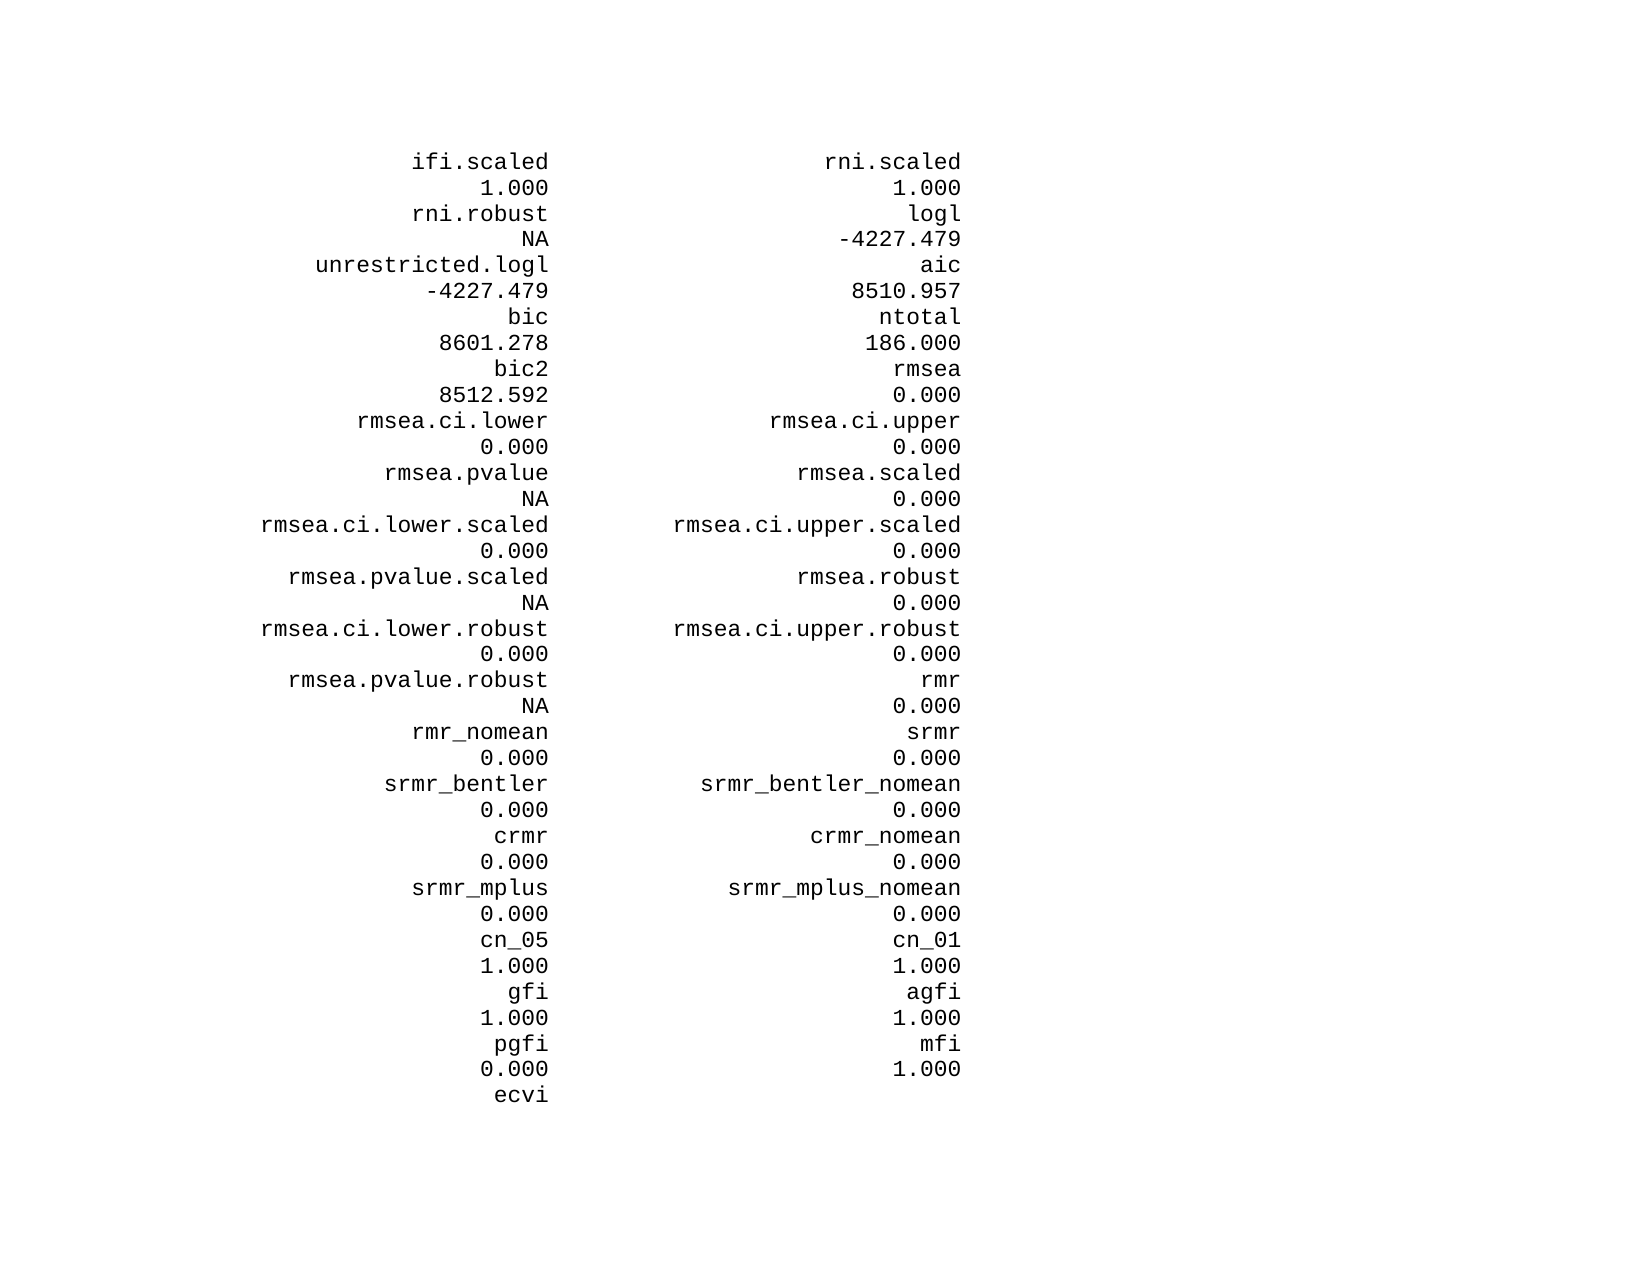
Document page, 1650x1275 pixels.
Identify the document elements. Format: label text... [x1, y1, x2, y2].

text crmr crmr_nomean [150, 824, 1500, 850]
text NA 0.000 [150, 487, 1500, 513]
text ifi.scaled rni.scaled [150, 150, 1500, 176]
text rmsea.pvalue rmsea.scaled [150, 461, 1500, 487]
text bic ntotal [150, 306, 1500, 332]
text rmsea.ci.lower.scaled rmsea.ci.upper.scaled [150, 513, 1500, 539]
text NA -4227.479 [150, 228, 1500, 254]
text 1.000 1.000 [150, 176, 1500, 202]
text 1.000 1.000 [150, 954, 1500, 980]
text bic2 rmsea [150, 357, 1500, 383]
text 0.000 0.000 [150, 643, 1500, 669]
text gfi agfi [150, 980, 1500, 1006]
text rmr_nomean srmr [150, 721, 1500, 747]
text 8601.278 186.000 [150, 332, 1500, 357]
text 1.000 1.000 [150, 1006, 1500, 1032]
text rni.robust logl [150, 202, 1500, 228]
text 8512.592 0.000 [150, 383, 1500, 409]
text NA 0.000 [150, 695, 1500, 721]
text 0.000 0.000 [150, 435, 1500, 461]
text 0.000 0.000 [150, 850, 1500, 876]
text 0.000 0.000 [150, 539, 1500, 565]
text 0.000 0.000 [150, 798, 1500, 824]
text ecvi [150, 1084, 1500, 1110]
text rmsea.pvalue.scaled rmsea.robust [150, 565, 1500, 591]
text pgfi mfi [150, 1032, 1500, 1058]
text 0.000 0.000 [150, 747, 1500, 772]
text NA 0.000 [150, 591, 1500, 617]
text cn_05 cn_01 [150, 928, 1500, 954]
text 0.000 0.000 [150, 902, 1500, 928]
text -4227.479 8510.957 [150, 280, 1500, 306]
text srmr_mplus srmr_mplus_nomean [150, 876, 1500, 902]
text 0.000 1.000 [150, 1058, 1500, 1084]
text rmsea.pvalue.robust rmr [150, 669, 1500, 695]
text rmsea.ci.lower rmsea.ci.upper [150, 409, 1500, 435]
text srmr_bentler srmr_bentler_nomean [150, 772, 1500, 798]
text rmsea.ci.lower.robust rmsea.ci.upper.robust [150, 617, 1500, 643]
text unrestricted.logl aic [150, 254, 1500, 280]
